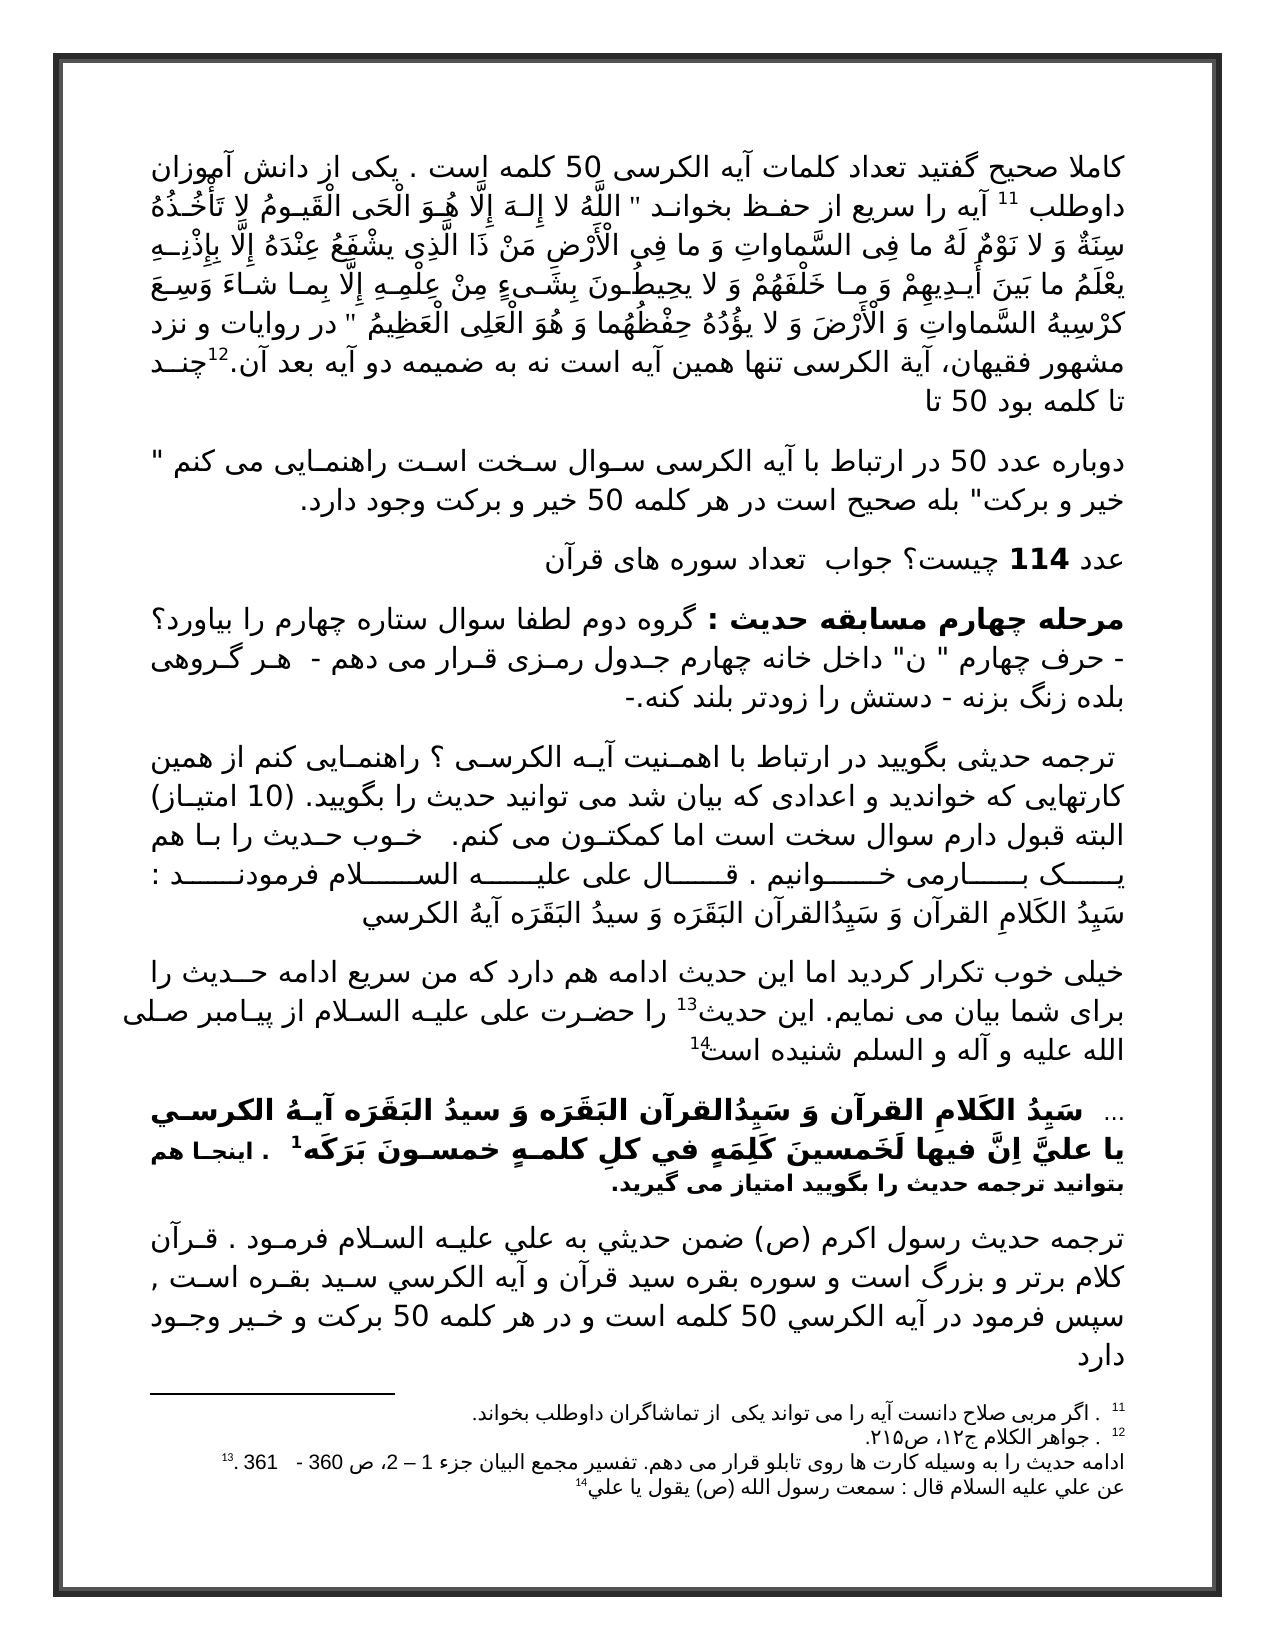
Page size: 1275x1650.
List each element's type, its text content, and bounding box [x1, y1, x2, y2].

text کاملا صحیح گفتید تعداد کلمات آیه الکرسی 50 کلمه است . یکی از دانش آموزان داوطلب آیه را سریع از حفظ بخواند " اللَّهُ لا إِلهَ إِلَّا هُوَ الْحَی الْقَیومُ لا تَأْخُذُهُ سِنَةٌ وَ لا نَوْمٌ لَهُ ما فِی السَّماواتِ وَ ما فِی الْأَرْضِ مَنْ ذَا الَّذِی یشْفَعُ عِنْدَهُ إِلَّا بِإِذْنِهِ یعْلَمُ ما بَینَ أَیدِیهِمْ وَ ما خَلْفَهُمْ وَ لا یحِیطُونَ بِشَی‌ءٍ مِنْ عِلْمِهِ إِلَّا بِما شاءَ وَسِعَ کرْسِیهُ السَّماواتِ وَ الْأَرْضَ وَ لا یؤُدُهُ حِفْظُهُما وَ هُوَ الْعَلِی الْعَظِیمُ " در روایات و نزد مشهور فقیهان، آیة الکرسى تنها همین آیه است نه به ضمیمه دو آیه بعد آن.چند تا کلمه بود 50 تا [150, 150, 1125, 418]
text مرحله چهارم مسابقه حدیث : گروه دوم لطفا سوال ستاره چهارم را بیاورد؟ - حرف چهارم " ن" داخل خانه چهارم جدول رمزی قرار می دهم - هر گروهی بلده زنگ بزنه - دستش را زودتر بلند کنه.- [150, 602, 1125, 714]
text خیلی خوب تکرار کردید اما این حدیث ادامه هم دارد که من سریع ادامه حدیث را برای شما بیان می نمایم. این حدیث را حضرت علی علیه السلام از پیامبر صلی الله علیه و آله و السلم شنیده است [150, 956, 1125, 1068]
text عدد 114 چیست؟ جواب تعداد سوره های قرآن [150, 543, 1125, 577]
text ترجمه حديث رسول اکرم (ص) ضمن حديثي به علي عليه السلام فرمود . قرآن کلام برتر و بزرگ است و سوره بقره سيد قرآن و آيه الکرسي سيد بقره است , سپس فرمود در آيه الکرسي 50 کلمه است و در هر کلمه 50 برکت و خير وجود دارد [150, 1222, 1125, 1373]
text ترجمه حدیثی بگویید در ارتباط با اهمنیت آیه الکرسی ؟ راهنمایی کنم از همین کارتهایی که خواندید و اعدادی که بیان شد می توانید حدیث را بگویید. (10 امتیاز) البته قبول دارم سوال سخت است اما کمکتون می کنم. خوب حدیث را با هم یک بارمی خوانیم . قال علی علیه السلام فرمودند : سَيِدُ الکَلامِ القرآن وَ سَيِدُالقرآن البَقَرَه وَ سيدُ البَقَرَه آيهُ الکرسي [150, 740, 1125, 930]
text دوباره عدد 50 در ارتباط با آیه الکرسی سوال سخت است راهنمایی می کنم " خیر و برکت" بله صحیح است در هر کلمه 50 خیر و برکت وجود دارد. [150, 444, 1125, 517]
text ... سَيِدُ الکَلامِ القرآن وَ سَيِدُالقرآن البَقَرَه وَ سيدُ البَقَرَه آيهُ الکرسي يا عليَّ اِنَّ فيها لَخَمسينَ کَلِمَهٍ في کلِ کلمهٍ خمسونَ بَرَکَه1 . اینجا هم بتوانید ترجمه حدیث را بگویید امتیاز می گیرید. [150, 1093, 1125, 1197]
